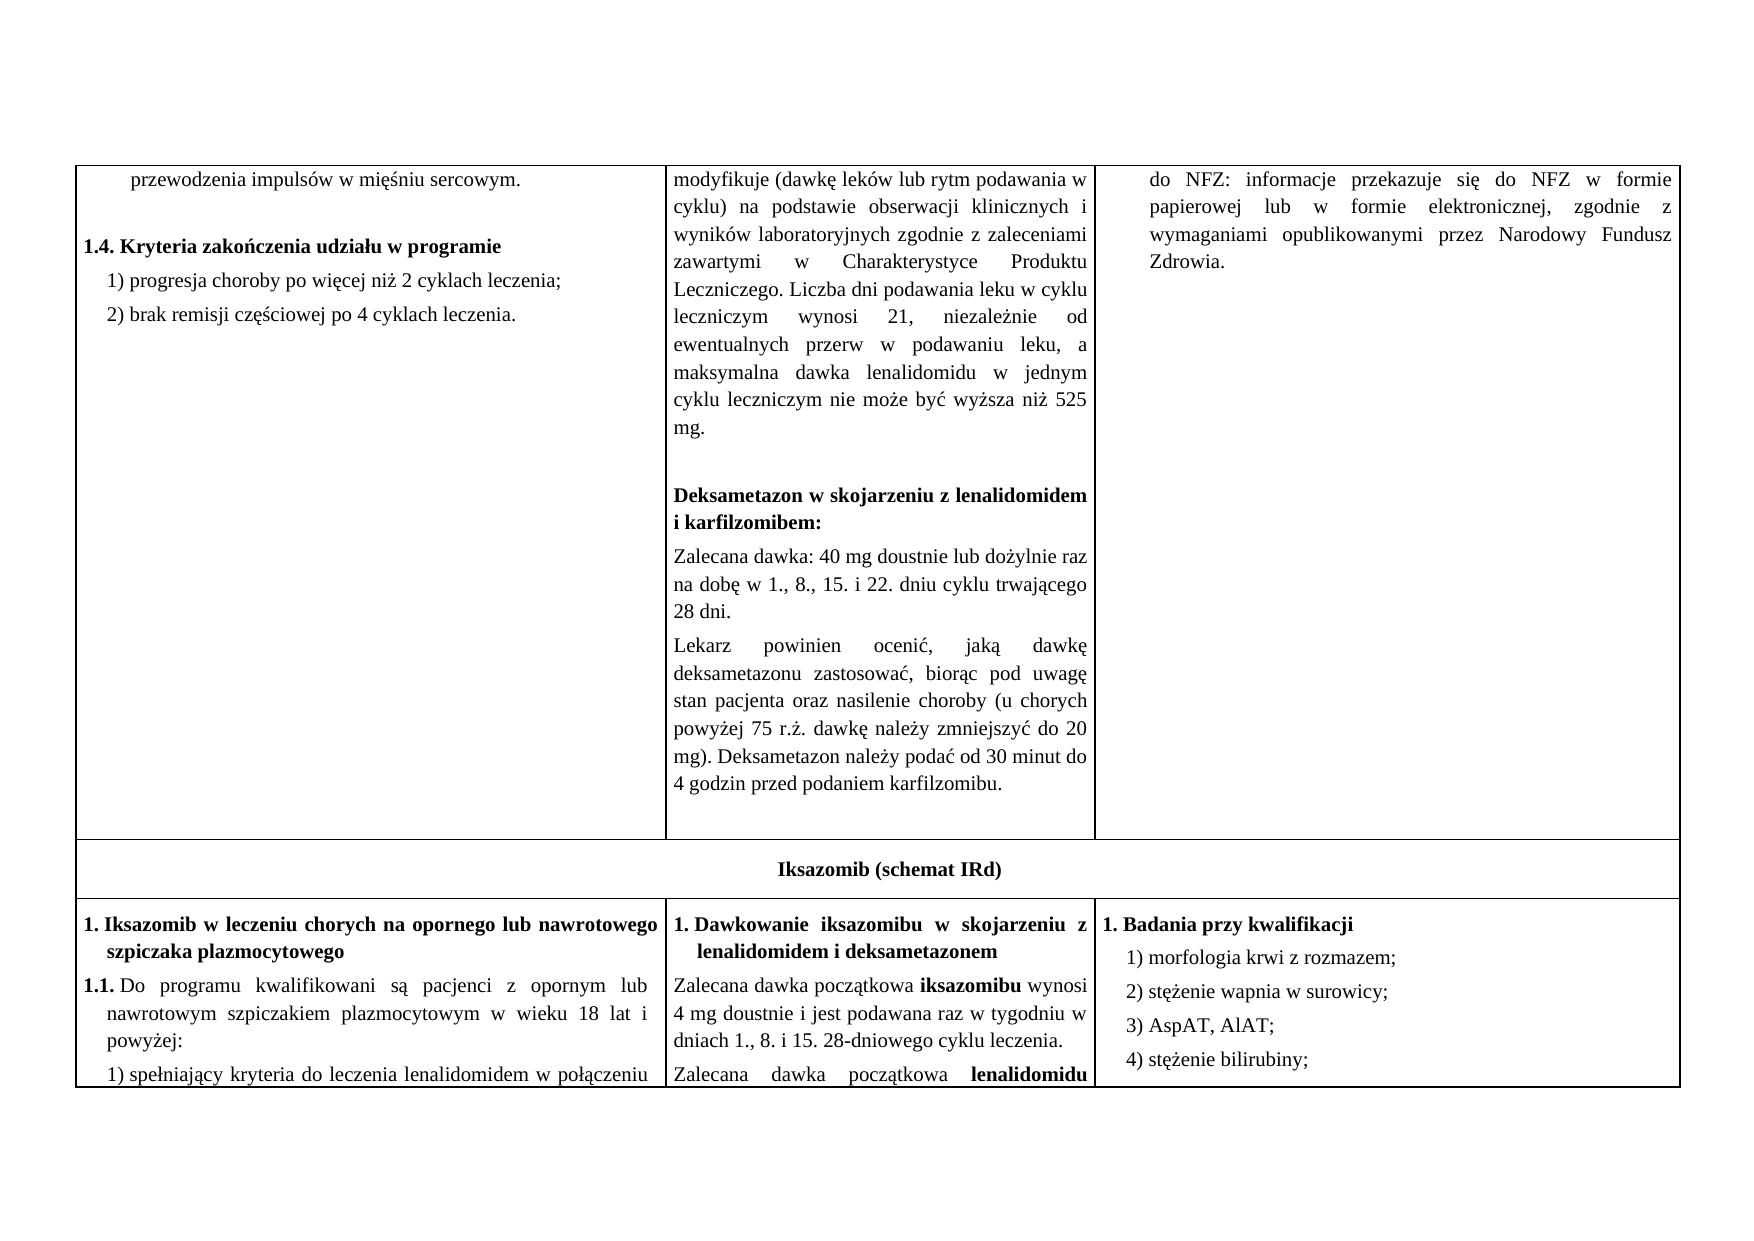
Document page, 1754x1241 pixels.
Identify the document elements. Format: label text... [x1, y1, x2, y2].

table_cell Iksazomib (schemat IRd) [77, 840, 1679, 898]
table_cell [1096, 899, 1679, 1086]
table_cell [77, 166, 665, 839]
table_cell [1096, 166, 1679, 839]
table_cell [667, 899, 1094, 1086]
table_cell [667, 166, 1094, 839]
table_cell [77, 899, 665, 1086]
